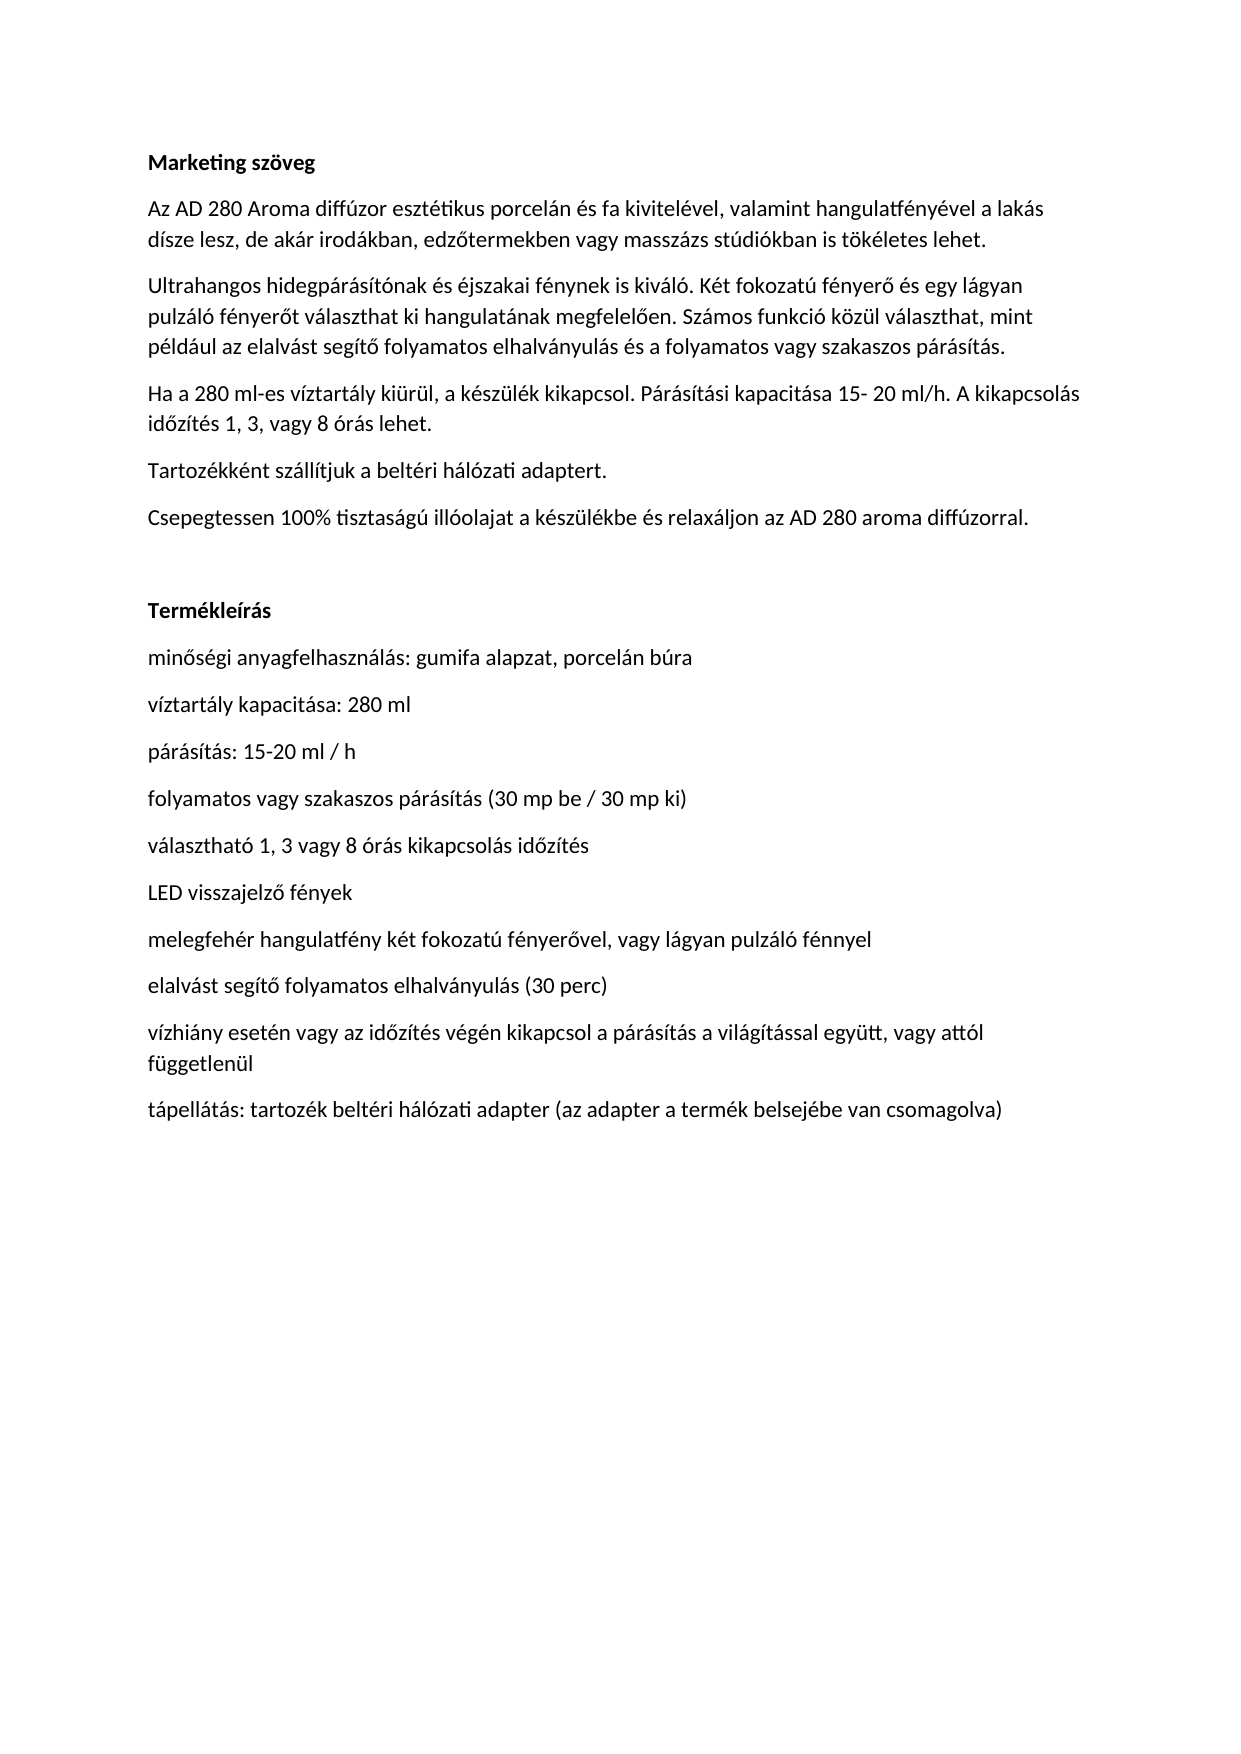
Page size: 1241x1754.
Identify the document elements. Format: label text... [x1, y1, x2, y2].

text Ha a 280 ml-es víztartály kiürül, a készülék kikapcsol. Párásítási kapacitása 15- 20 ml/h. A kikapcsolás időzítés 1, 3, vagy 8 órás lehet. [148, 379, 1093, 437]
text LED visszajelző fények [148, 878, 1093, 906]
text minőségi anyagfelhasználás: gumifa alapzat, porcelán búra [148, 643, 1093, 671]
text Az AD 280 Aroma diffúzor esztétikus porcelán és fa kivitelével, valamint hangulatfényével a lakás dísze lesz, de akár irodákban, edzőtermekben vagy masszázs stúdiókban is tökéletes lehet. [148, 194, 1093, 253]
text folyamatos vagy szakaszos párásítás (30 mp be / 30 mp ki) [148, 784, 1093, 812]
text Ultrahangos hidegpárásítónak és éjszakai fénynek is kiváló. Két fokozatú fényerő és egy lágyan pulzáló fényerőt választhat ki hangulatának megfelelően. Számos funkció közül választhat, mint például az elalvást segítő folyamatos elhalványulás és a folyamatos vagy szakaszos párásítás. [148, 272, 1093, 360]
text vízhiány esetén vagy az időzítés végén kikapcsol a párásítás a világítással együtt, vagy attól függetlenül [148, 1018, 1093, 1077]
text választható 1, 3 vagy 8 órás kikapcsolás időzítés [148, 831, 1093, 859]
text Marketing szöveg [148, 148, 1093, 176]
text melegfehér hangulatfény két fokozatú fényerővel, vagy lágyan pulzáló fénnyel [148, 925, 1093, 953]
text elalvást segítő folyamatos elhalványulás (30 perc) [148, 972, 1093, 999]
text Termékleírás [148, 597, 1093, 624]
text tápellátás: tartozék beltéri hálózati adapter (az adapter a termék belsejébe van csomagolva) [148, 1096, 1093, 1123]
text Csepegtessen 100% tisztaságú illóolajat a készülékbe és relaxáljon az AD 280 aroma diffúzorral. [148, 503, 1093, 531]
text Tartozékként szállítjuk a beltéri hálózati adaptert. [148, 456, 1093, 484]
text párásítás: 15-20 ml / h [148, 737, 1093, 765]
text víztartály kapacitása: 280 ml [148, 690, 1093, 718]
